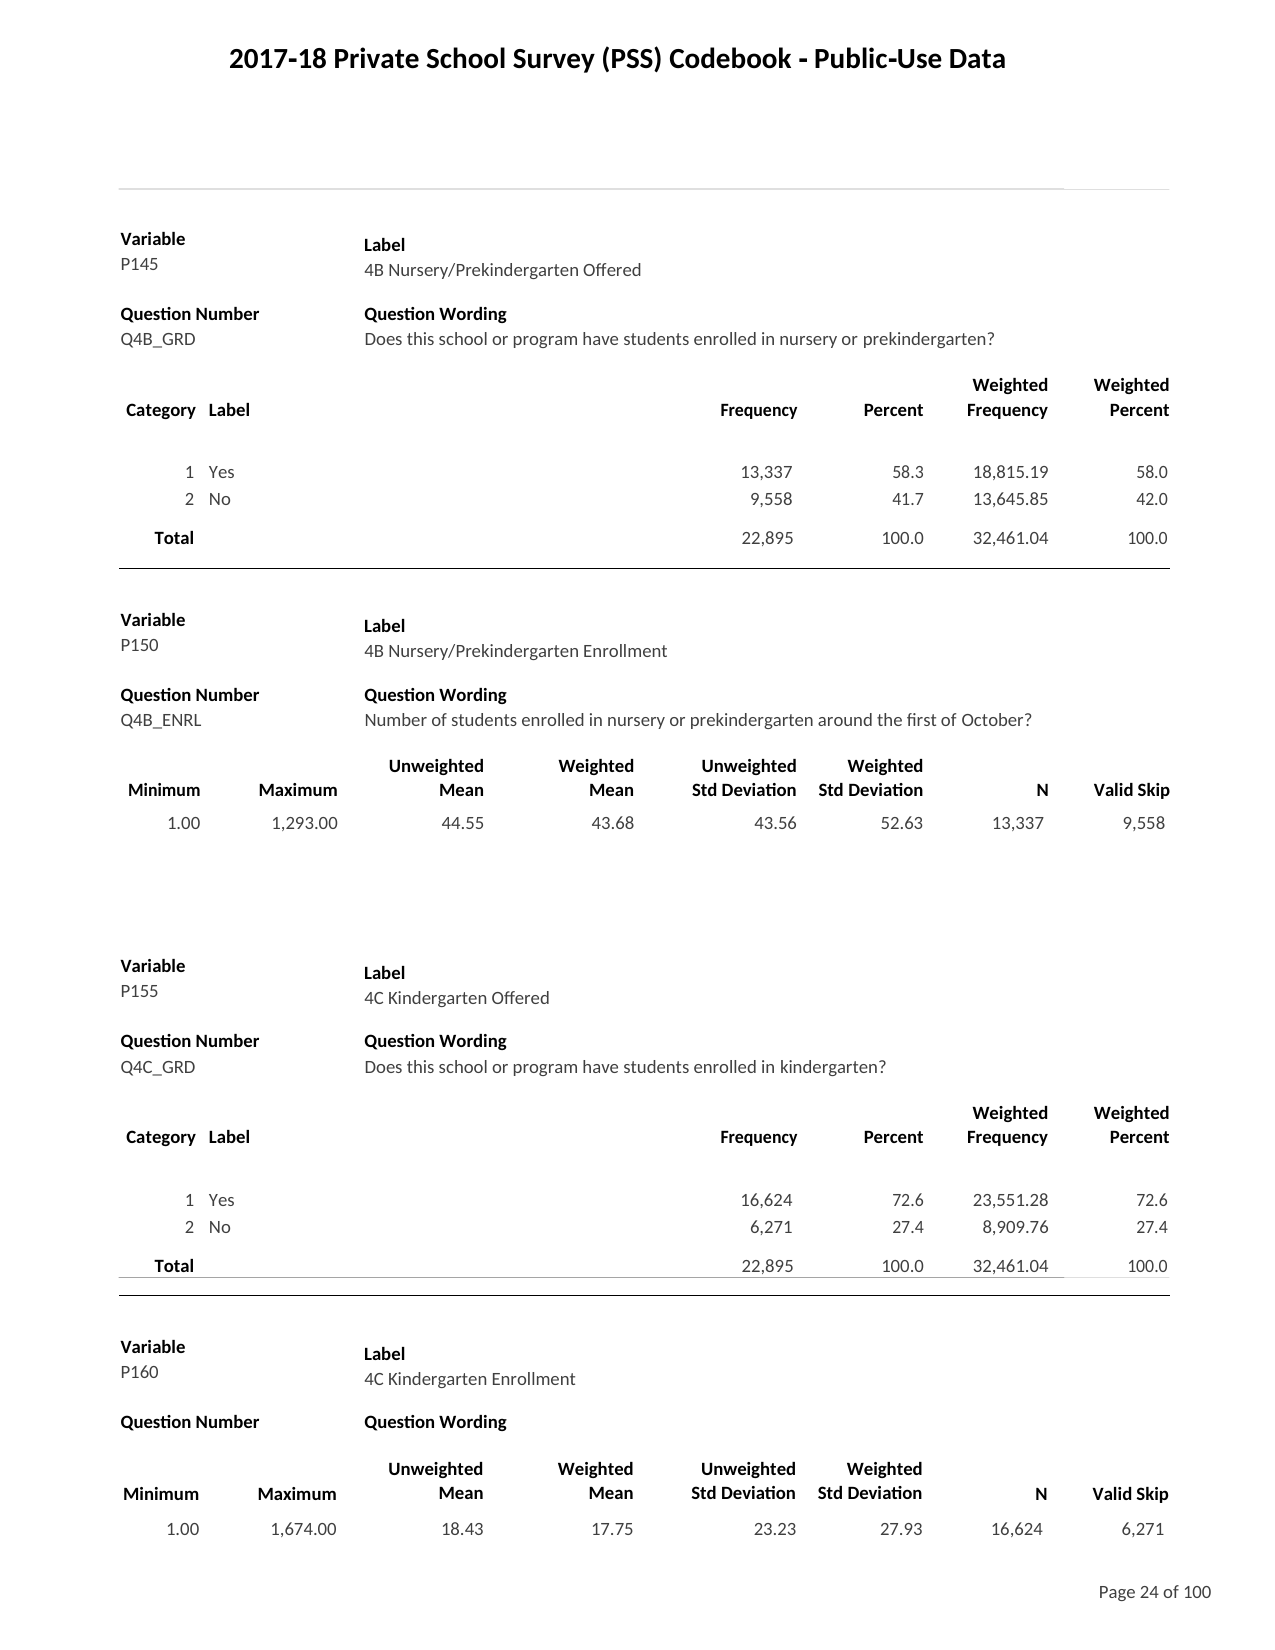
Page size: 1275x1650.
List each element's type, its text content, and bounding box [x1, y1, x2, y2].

text P150 [120, 633, 189, 656]
subtitle Question Number Question Wording [120, 1030, 1219, 1053]
subtitle Variable [120, 608, 189, 631]
subtitle Label [364, 233, 1219, 256]
subtitle Variable [120, 227, 189, 250]
subtitle Label [364, 614, 1219, 637]
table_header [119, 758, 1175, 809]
text P155 [120, 979, 189, 1002]
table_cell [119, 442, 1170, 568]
text 4B Nursery/Prekindergarten Offered [364, 258, 1219, 281]
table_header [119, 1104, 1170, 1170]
text 4B Nursery/Prekindergarten Enrollment [364, 639, 1219, 662]
text Q4B_GRD Does this school or program have students enrolled in nursery or prekindergarten? [120, 327, 1219, 350]
text Q4C_GRD Does this school or program have students enrolled in kindergarten? [120, 1055, 1219, 1078]
subtitle Variable [120, 1335, 189, 1358]
text P160 [120, 1360, 189, 1383]
text 4C Kindergarten Offered [364, 986, 1219, 1009]
subtitle Question Number Question Wording [120, 1411, 1219, 1433]
subtitle Variable [120, 954, 189, 977]
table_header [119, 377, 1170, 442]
subtitle Question Number Question Wording [120, 302, 1219, 325]
subtitle Label [364, 961, 1219, 984]
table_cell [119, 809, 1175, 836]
subtitle Label [364, 1342, 1219, 1365]
text Q4B_ENRL Number of students enrolled in nursery or prekindergarten around the first of October? [120, 708, 1219, 731]
text P145 [120, 252, 189, 275]
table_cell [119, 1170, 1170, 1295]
text 4C Kindergarten Enrollment [364, 1367, 1219, 1390]
subtitle Question Number Question Wording [120, 683, 1219, 706]
